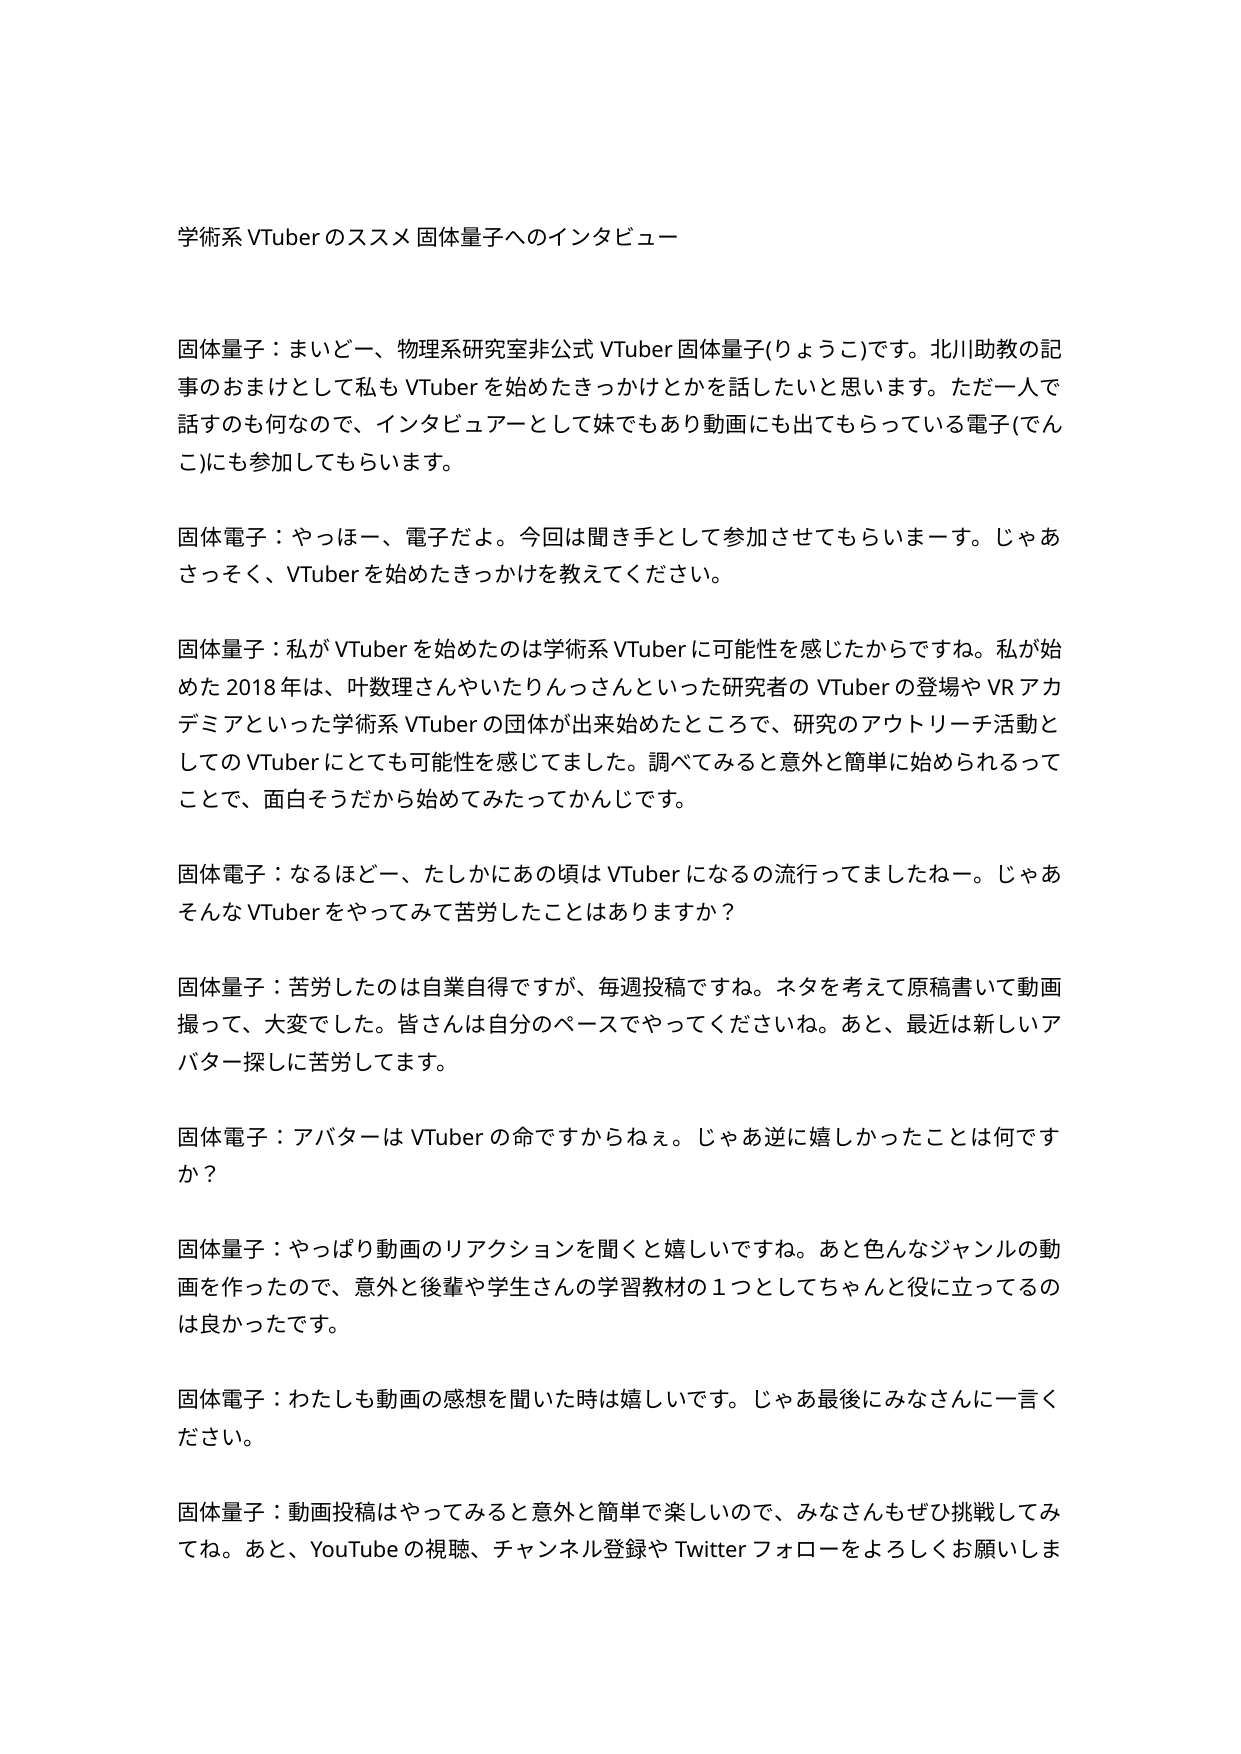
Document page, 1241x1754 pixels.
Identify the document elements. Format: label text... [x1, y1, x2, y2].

text 固体量子：苦労したのは自業自得ですが、毎週投稿ですね。ネタを考えて原稿書いて動画撮って、大変でした。皆さんは自分のペースでやってくださいね。あと、最近は新しいアバター探しに苦労してます。 [177, 967, 1063, 1079]
text 学術系VTuberのススメ 固体量子へのインタビュー [177, 217, 1063, 254]
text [177, 1492, 1063, 1567]
text 固体電子：わたしも動画の感想を聞いた時は嬉しいです。じゃあ最後にみなさんに一言ください。 [177, 1379, 1063, 1454]
text 固体量子：まいどー、物理系研究室非公式VTuber固体量子(りょうこ)です。北川助教の記事のおまけとして私もVTuberを始めたきっかけとかを話したいと思います。ただ一人で話すのも何なので、インタビュアーとして妹でもあり動画にも出てもらっている電子(でんこ)にも参加してもらいます。 [177, 329, 1063, 479]
text 固体電子：なるほどー、たしかにあの頃はVTuberになるの流行ってましたねー。じゃあそんなVTuberをやってみて苦労したことはありますか？ [177, 854, 1063, 929]
text 固体量子：私がVTuberを始めたのは学術系VTuberに可能性を感じたからですね。私が始めた2018年は、叶数理さんやいたりんっさんといった研究者のVTuberの登場やVRアカデミアといった学術系VTuberの団体が出来始めたところで、研究のアウトリーチ活動としてのVTuberにとても可能性を感じてました。調べてみると意外と簡単に始められるってことで、面白そうだから始めてみたってかんじです。 [177, 629, 1063, 817]
text 固体電子：やっほー、電子だよ。今回は聞き手として参加させてもらいまーす。じゃあさっそく、VTuberを始めたきっかけを教えてください。 [177, 517, 1063, 592]
text 固体量子：やっぱり動画のリアクションを聞くと嬉しいですね。あと色んなジャンルの動画を作ったので、意外と後輩や学生さんの学習教材の１つとしてちゃんと役に立ってるのは良かったです。 [177, 1229, 1063, 1342]
text 固体電子：アバターはVTuberの命ですからねぇ。じゃあ逆に嬉しかったことは何ですか？ [177, 1117, 1063, 1192]
